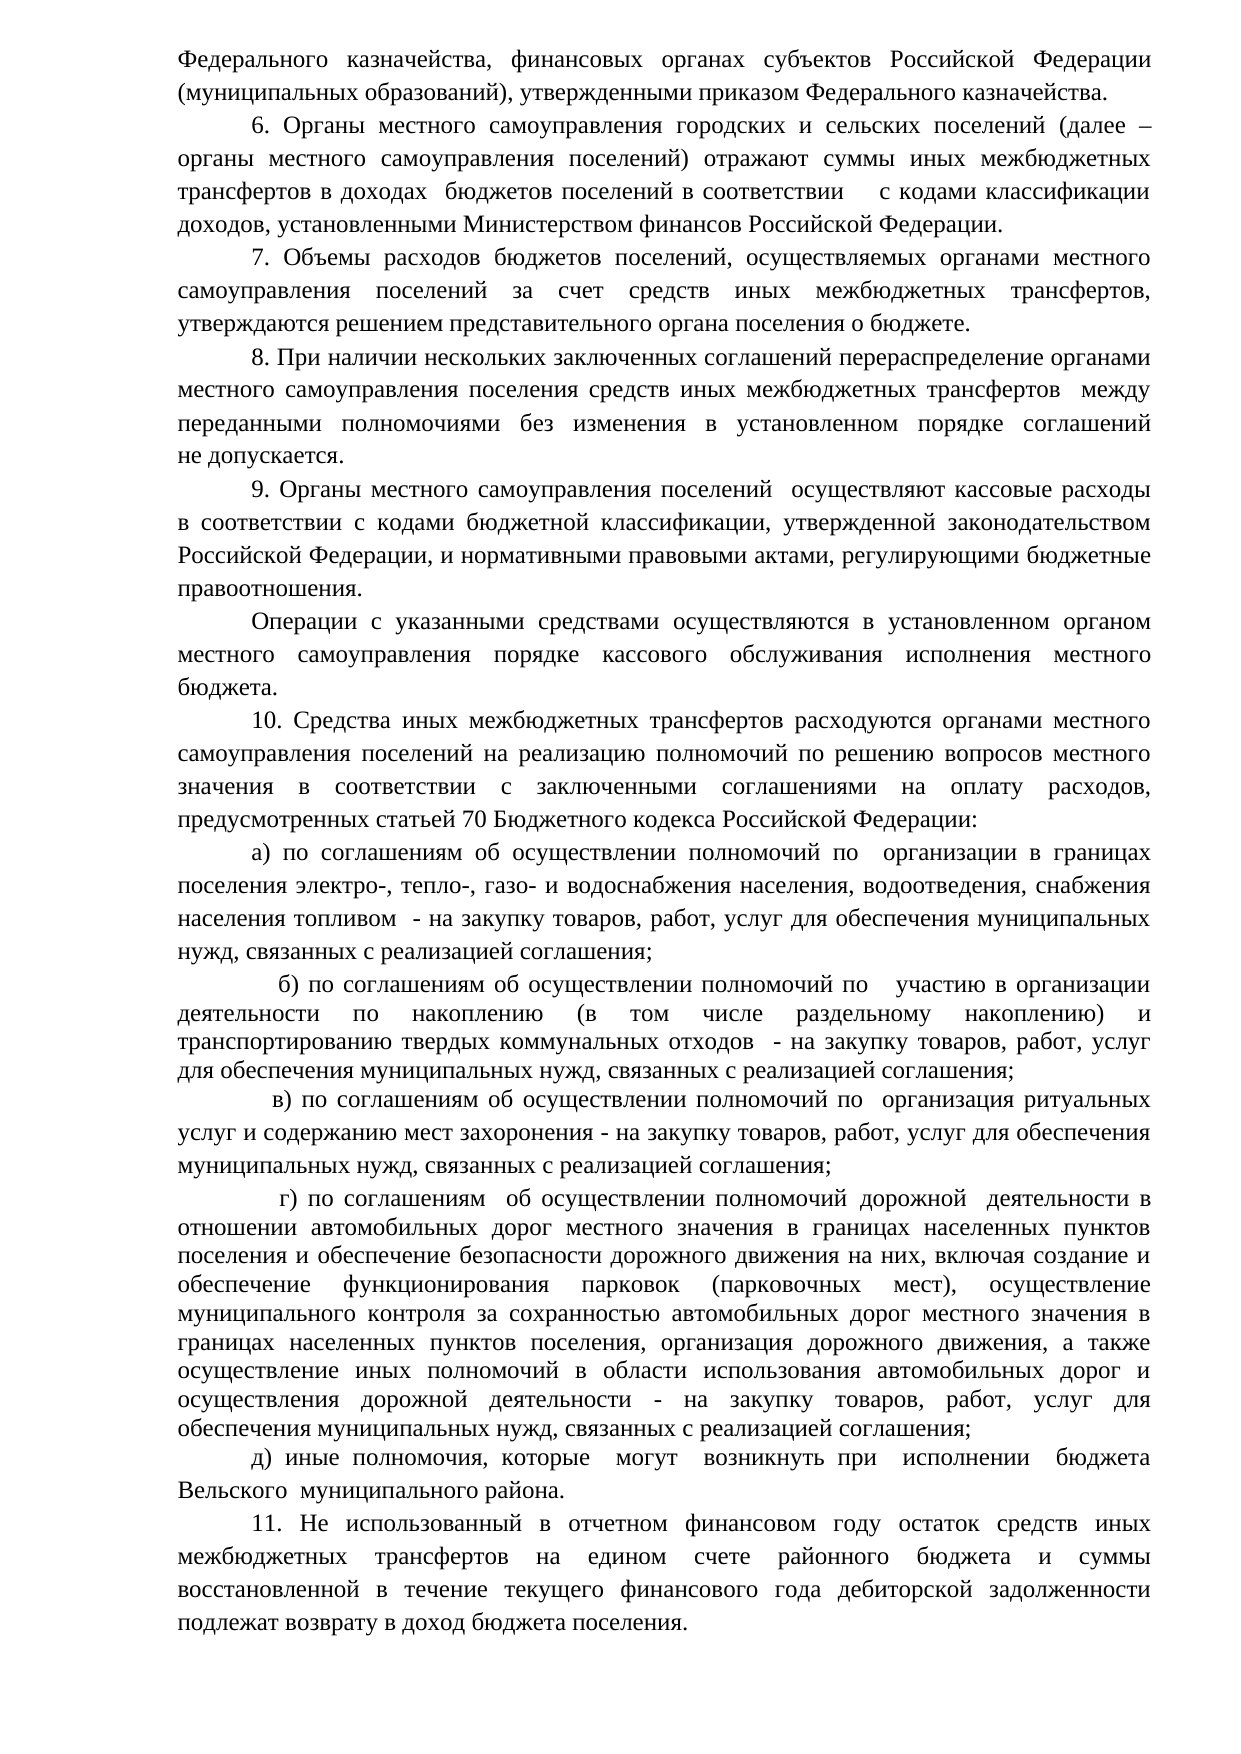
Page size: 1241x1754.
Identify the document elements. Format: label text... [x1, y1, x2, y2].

text 10. Средства иных межбюджетных трансфертов расходуются органами местного самоуправления поселений на реализацию полномочий по решению вопросов местного значения в соответствии с заключенными соглашениями на оплату расходов, предусмотренных статьей 70 Бюджетного кодекса Российской Федерации: [177, 705, 1152, 833]
text Операции с указанными средствами осуществляются в установленном органом местного самоуправления порядке кассового обслуживания исполнения местного бюджета. [177, 606, 1152, 701]
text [177, 44, 1152, 106]
text б) по соглашениям об осуществлении полномочий по участию в организации деятельности по накоплению (в том числе раздельному накоплению) и транспортированию твердых коммунальных отходов - на закупку товаров, работ, услуг для обеспечения муниципальных нужд, связанных с реализацией соглашения; [177, 969, 1152, 1084]
text 8. При наличии нескольких заключенных соглашений перераспределение органами местного самоуправления поселения средств иных межбюджетных трансфертов между переданными полномочиями без изменения в установленном порядке соглашений не допускается. [177, 342, 1152, 469]
text 7. Объемы расходов бюджетов поселений, осуществляемых органами местного самоуправления поселений за счет средств иных межбюджетных трансфертов, утверждаются решением представительного органа поселения о бюджете. [177, 242, 1152, 337]
text г) по соглашениям об осуществлении полномочий дорожной деятельности в отношении автомобильных дорог местного значения в границах населенных пунктов поселения и обеспечение безопасности дорожного движения на них, включая создание и обеспечение функционирования парковок (парковочных мест), осуществление муниципального контроля за сохранностью автомобильных дорог местного значения в границах населенных пунктов поселения, организация дорожного движения, а также осуществление иных полномочий в области использования автомобильных дорог и осуществления дорожной деятельности - на закупку товаров, работ, услуг для обеспечения муниципальных нужд, связанных с реализацией соглашения; [177, 1183, 1152, 1442]
text д) иные полномочия, которые могут возникнуть при исполнении бюджета Вельского муниципального района. [177, 1442, 1152, 1503]
text 9. Органы местного самоуправления поселений осуществляют кассовые расходы в соответствии с кодами бюджетной классификации, утвержденной законодательством Российской Федерации, и нормативными правовыми актами, регулирующими бюджетные правоотношения. [177, 474, 1152, 601]
text а) по соглашениям об осуществлении полномочий по организации в границах поселения электро-, тепло-, газо- и водоснабжения населения, водоотведения, снабжения населения топливом - на закупку товаров, работ, услуг для обеспечения муниципальных нужд, связанных с реализацией соглашения; [177, 837, 1152, 965]
text 6. Органы местного самоуправления городских и сельских поселений (далее – органы местного самоуправления поселений) отражают суммы иных межбюджетных трансфертов в доходах бюджетов поселений в соответствии с кодами классификации доходов, установленными Министерством финансов Российской Федерации. [177, 110, 1152, 238]
text в) по соглашениям об осуществлении полномочий по организация ритуальных услуг и содержанию мест захоронения - на закупку товаров, работ, услуг для обеспечения муниципальных нужд, связанных с реализацией соглашения; [177, 1084, 1152, 1179]
text 11. Не использованный в отчетном финансовом году остаток средств иных межбюджетных трансфертов на едином счете районного бюджета и суммы восстановленной в течение текущего финансового года дебиторской задолженности подлежат возврату в доход бюджета поселения. [177, 1508, 1152, 1636]
